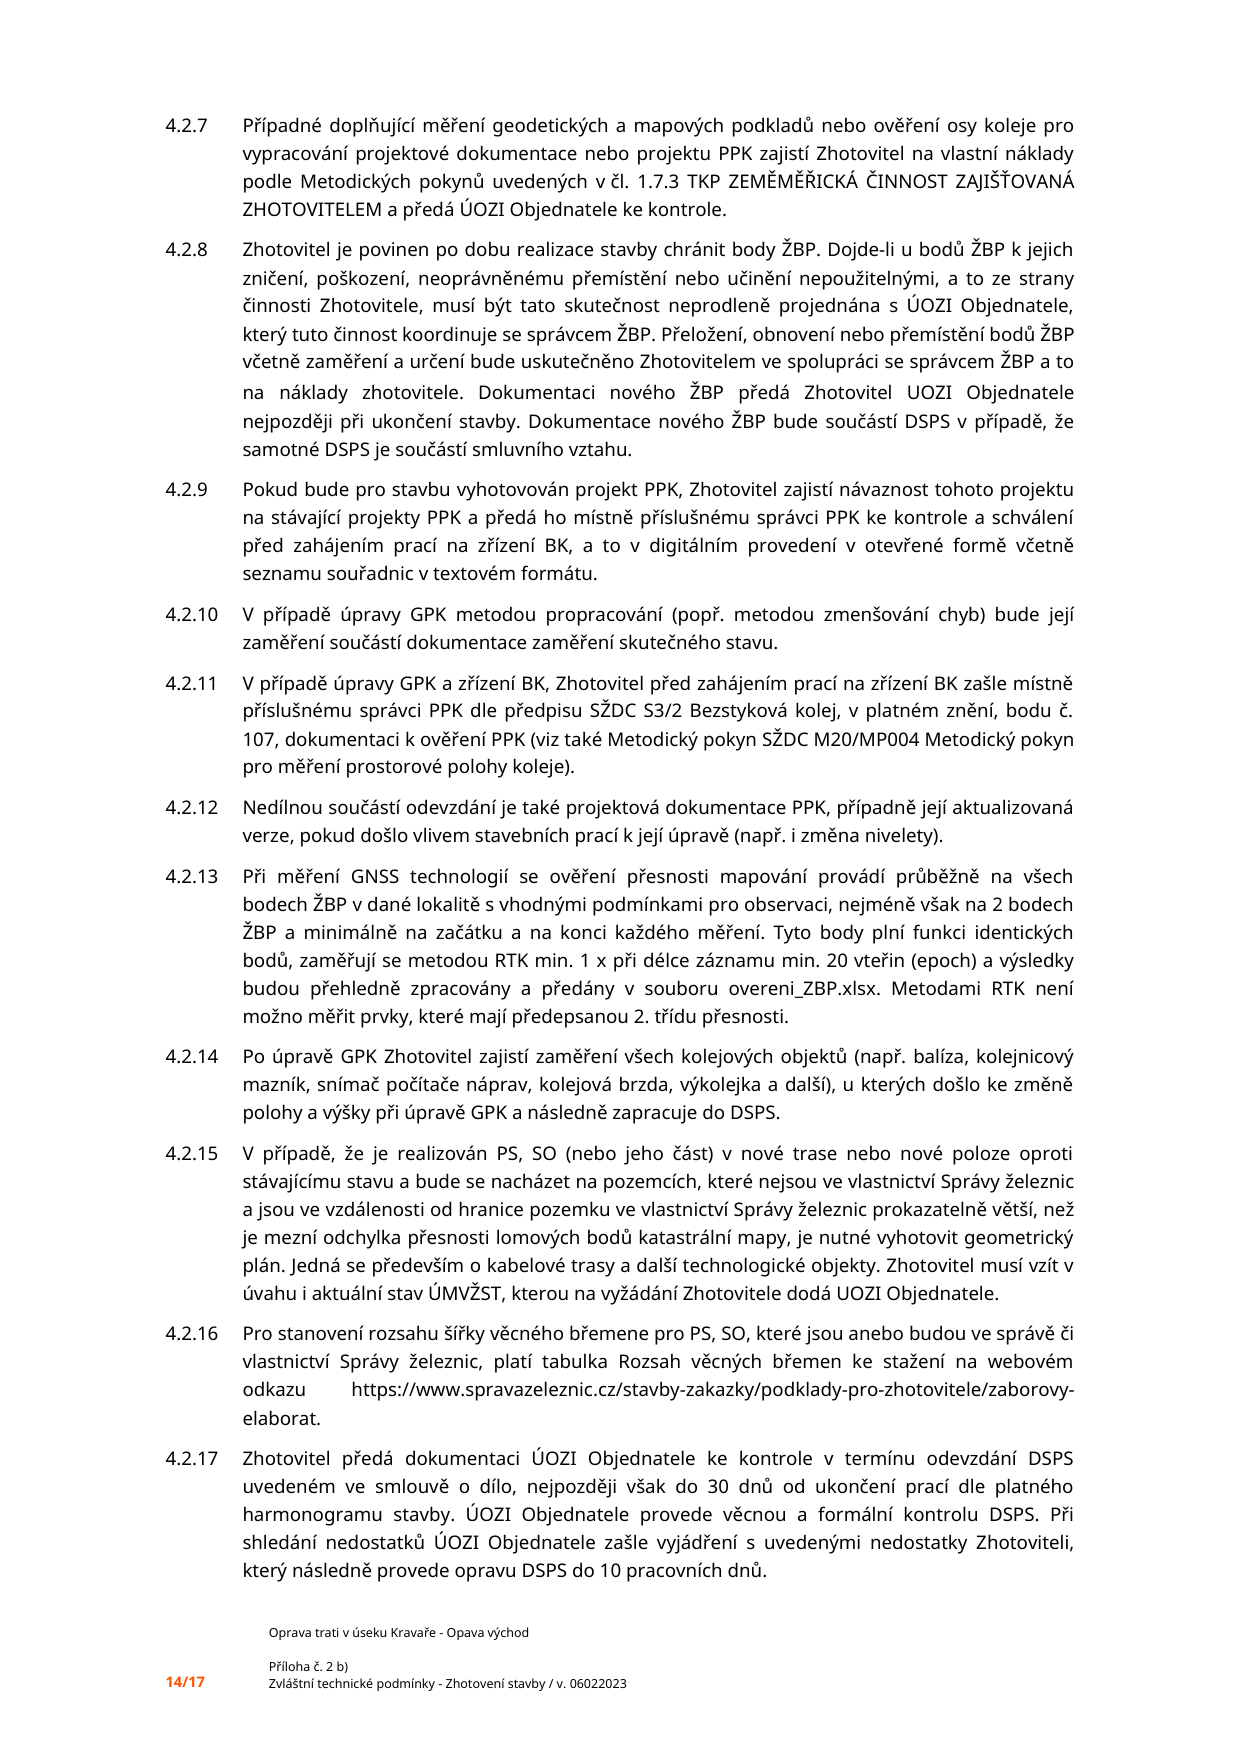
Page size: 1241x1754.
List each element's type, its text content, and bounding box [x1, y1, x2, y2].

text Zhotovitel je povinen po dobu realizace stavby chránit body ŽBP. Dojde-li u bodů ŽBP k jejich zničení, poškození, neoprávněnému přemístění nebo učinění nepoužitelnými, a to ze strany činnosti Zhotovitele, musí být tato skutečnost neprodleně projednána s ÚOZI Objednatele, který tuto činnost koordinuje se správcem ŽBP. Přeložení, obnovení nebo přemístění bodů ŽBP včetně zaměření a určení bude uskutečněno Zhotovitelem ve spolupráci se správcem ŽBP a to na náklady zhotovitele. Dokumentaci nového ŽBP předá Zhotovitel UOZI Objednatele nejpozději při ukončení stavby. Dokumentace nového ŽBP bude součástí DSPS v případě, že samotné DSPS je součástí smluvního vztahu. [165, 237, 1075, 462]
text V případě, že je realizován PS, SO (nebo jeho část) v nové trase nebo nové poloze oproti stávajícímu stavu a bude se nacházet na pozemcích, které nejsou ve vlastnictví Správy železnic a jsou ve vzdálenosti od hranice pozemku ve vlastnictví Správy železnic prokazatelně větší, než je mezní odchylka přesnosti lomových bodů katastrální mapy, je nutné vyhotovit geometrický plán. Jedná se především o kabelové trasy a další technologické objekty. Zhotovitel musí vzít v úvahu i aktuální stav ÚMVŽST, kterou na vyžádání Zhotovitele dodá UOZI Objednatele. [165, 1140, 1075, 1306]
text Při měření GNSS technologií se ověření přesnosti mapování provádí průběžně na všech bodech ŽBP v dané lokalitě s vhodnými podmínkami pro observaci, nejméně však na 2 bodech ŽBP a minimálně na začátku a na konci každého měření. Tyto body plní funkci identických bodů, zaměřují se metodou RTK min. 1 x při délce záznamu min. 20 vteřin (epoch) a výsledky budou přehledně zpracovány a předány v souboru overeni_ZBP.xlsx. Metodami RTK není možno měřit prvky, které mají předepsanou 2. třídu přesnosti. [165, 863, 1075, 1028]
text Případné doplňující měření geodetických a mapových podkladů nebo ověření osy koleje pro vypracování projektové dokumentace nebo projektu PPK zajistí Zhotovitel na vlastní náklady podle Metodických pokynů uvedených v čl. 1.7.3 TKP ZEMĚMĚŘICKÁ ČINNOST ZAJIŠŤOVANÁ ZHOTOVITELEM a předá ÚOZI Objednatele ke kontrole. [165, 112, 1075, 222]
text Zhotovitel předá dokumentaci ÚOZI Objednatele ke kontrole v termínu odevzdání DSPS uvedeném ve smlouvě o dílo, nejpozději však do 30 dnů od ukončení prací dle platného harmonogramu stavby. ÚOZI Objednatele provede věcnou a formální kontrolu DSPS. Při shledání nedostatků ÚOZI Objednatele zašle vyjádření s uvedenými nedostatky Zhotoviteli, který následně provede opravu DSPS do 10 pracovních dnů. [165, 1445, 1075, 1583]
text Pro stanovení rozsahu šířky věcného břemene pro PS, SO, které jsou anebo budou ve správě či vlastnictví Správy železnic, platí tabulka Rozsah věcných břemen ke stažení na webovém odkazu https://www.spravazeleznic.cz/stavby-zakazky/podklady-pro-zhotovitele/zaborovy-elaborat. [165, 1321, 1075, 1430]
text V případě úpravy GPK a zřízení BK, Zhotovitel před zahájením prací na zřízení BK zašle místně příslušnému správci PPK dle předpisu SŽDC S3/2 Bezstyková kolej, v platném znění, bodu č. 107, dokumentaci k ověření PPK (viz také Metodický pokyn SŽDC M20/MP004 Metodický pokyn pro měření prostorové polohy koleje). [165, 670, 1075, 779]
text Nedílnou součástí odevzdání je také projektová dokumentace PPK, případně její aktualizovaná verze, pokud došlo vlivem stavebních prací k její úpravě (např. i změna nivelety). [165, 794, 1075, 848]
text V případě úpravy GPK metodou propracování (popř. metodou zmenšování chyb) bude její zaměření součástí dokumentace zaměření skutečného stavu. [165, 601, 1075, 655]
text Po úpravě GPK Zhotovitel zajistí zaměření všech kolejových objektů (např. balíza, kolejnicový mazník, snímač počítače náprav, kolejová brzda, výkolejka a další), u kterých došlo ke změně polohy a výšky při úpravě GPK a následně zapracuje do DSPS. [165, 1043, 1075, 1125]
text Pokud bude pro stavbu vyhotovován projekt PPK, Zhotovitel zajistí návaznost tohoto projektu na stávající projekty PPK a předá ho místně příslušnému správci PPK ke kontrole a schválení před zahájením prací na zřízení BK, a to v digitálním provedení v otevřené formě včetně seznamu souřadnic v textovém formátu. [165, 477, 1075, 586]
